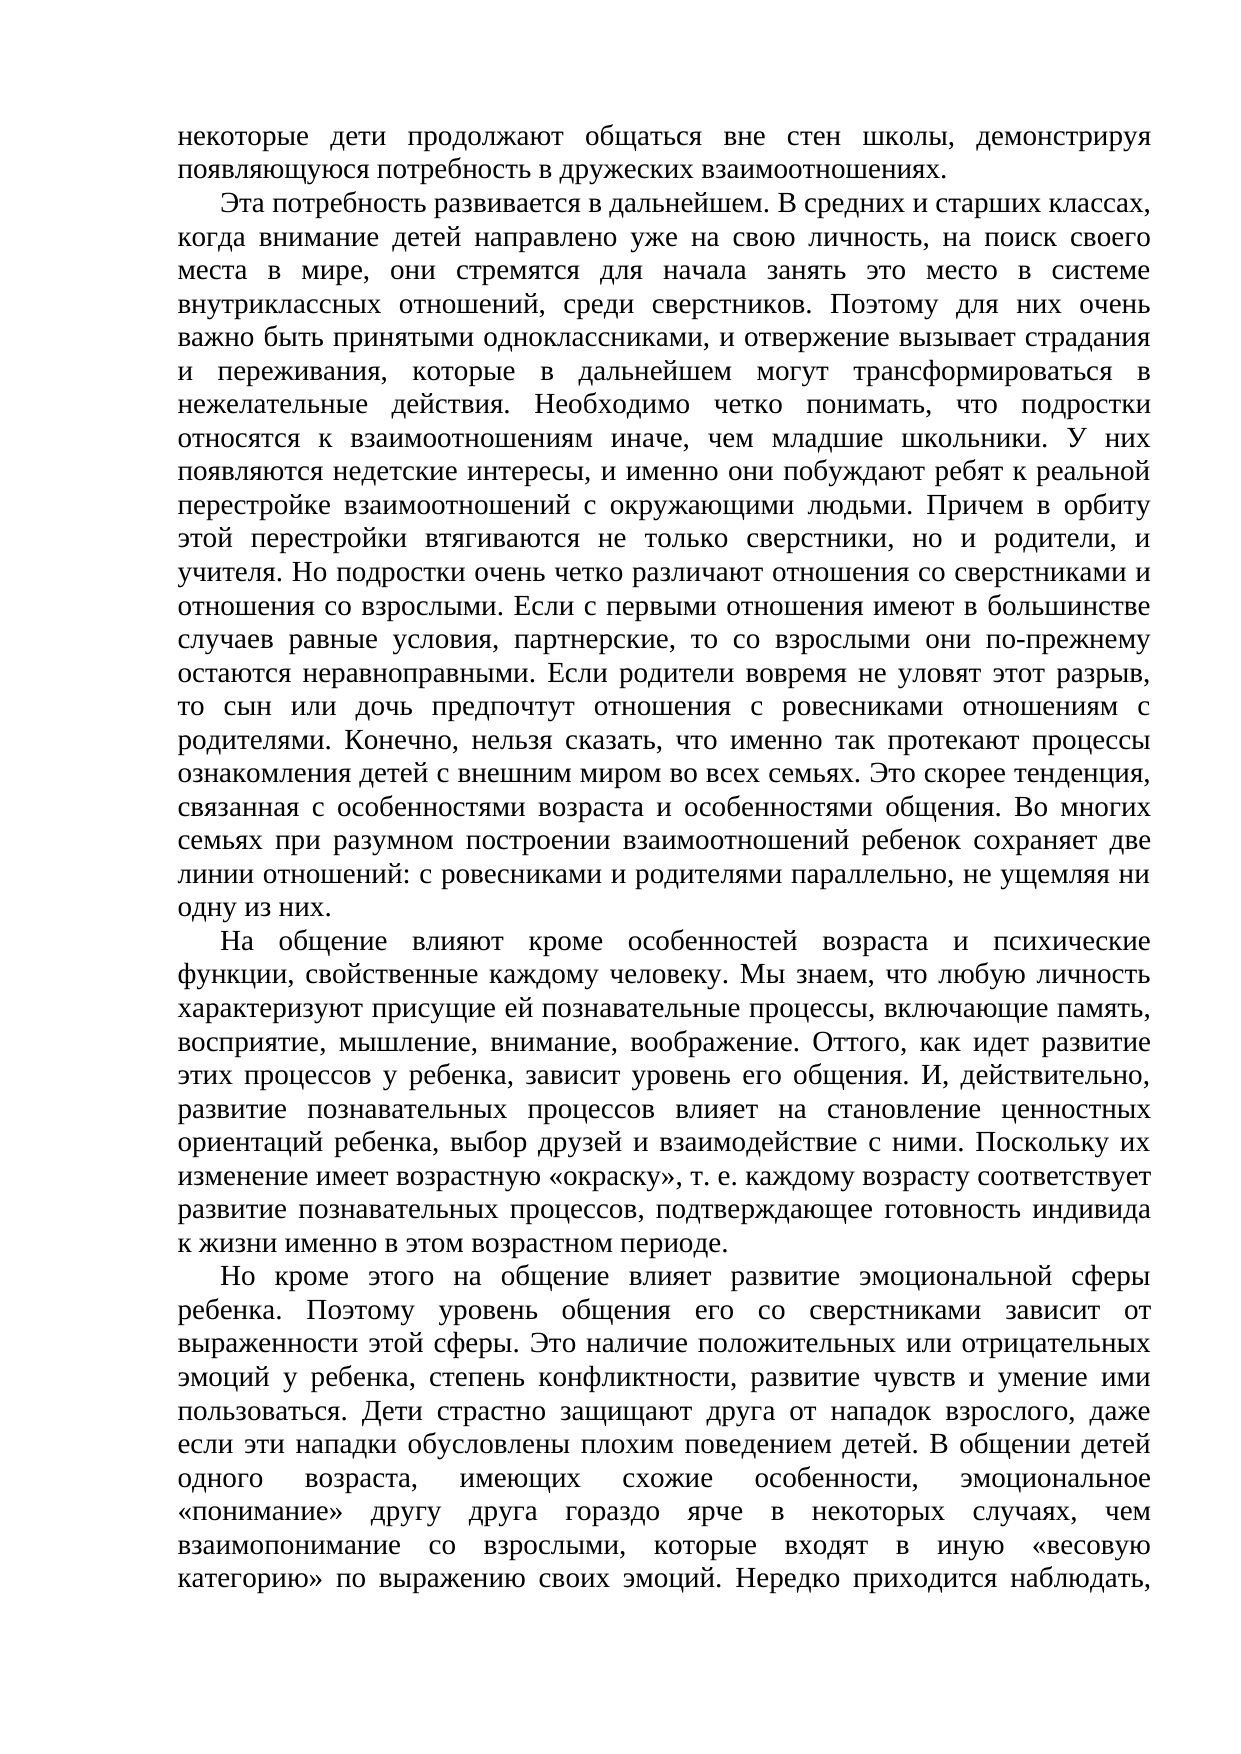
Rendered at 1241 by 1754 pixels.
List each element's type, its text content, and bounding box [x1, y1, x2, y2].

text Эта потребность развивается в дальнейшем. В средних и старших классах, когда внимание детей направлено уже на свою личность, на поиск своего места в мире, они стремятся для начала занять это место в системе внутриклассных отношений, среди сверстников. Поэтому для них очень важно быть принятыми одноклассниками, и отвержение вызывает страдания и переживания, которые в дальнейшем могут трансформироваться в нежелательные действия. Необходимо четко понимать, что подростки относятся к взаимоотношениям иначе, чем младшие школьники. У них появляются недетские интересы, и именно они побуждают ребят к реальной перестройке взаимоотношений с окружающими людьми. Причем в орбиту этой перестройки втягиваются не только сверстники, но и родители, и учителя. Но подростки очень четко различают отношения со сверстниками и отношения со взрослыми. Если с первыми отношения имеют в большинстве случаев равные условия, партнерские, то со взрослыми они по-прежнему остаются неравноправными. Если родители вовремя не уловят этот разрыв, то сын или дочь предпочтут отношения с ровесниками отношениям с родителями. Конечно, нельзя сказать, что именно так протекают процессы ознакомления детей с внешним миром во всех семьях. Это скорее тенденция, связанная с особенностями возраста и особенностями общения. Во многих семьях при разумном построении взаимоотношений ребенок сохраняет две линии отношений: с ровесниками и родителями параллельно, не ущемляя ни одну из них. [177, 185, 1152, 923]
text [177, 118, 1152, 185]
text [177, 1258, 1152, 1594]
text На общение влияют кроме особенностей возраста и психические функции, свойственные каждому человеку. Мы знаем, что любую личность характеризуют присущие ей познавательные процессы, включающие память, восприятие, мышление, внимание, воображение. Оттого, как идет развитие этих процессов у ребенка, зависит уровень его общения. И, действительно, развитие познавательных процессов влияет на становление ценностных ориентаций ребенка, выбор друзей и взаимодействие с ними. Поскольку их изменение имеет возрастную «окраску», т. е. каждому возрасту соответствует развитие познавательных процессов, подтверждающее готовность индивида к жизни именно в этом возрастном периоде. [177, 923, 1152, 1258]
